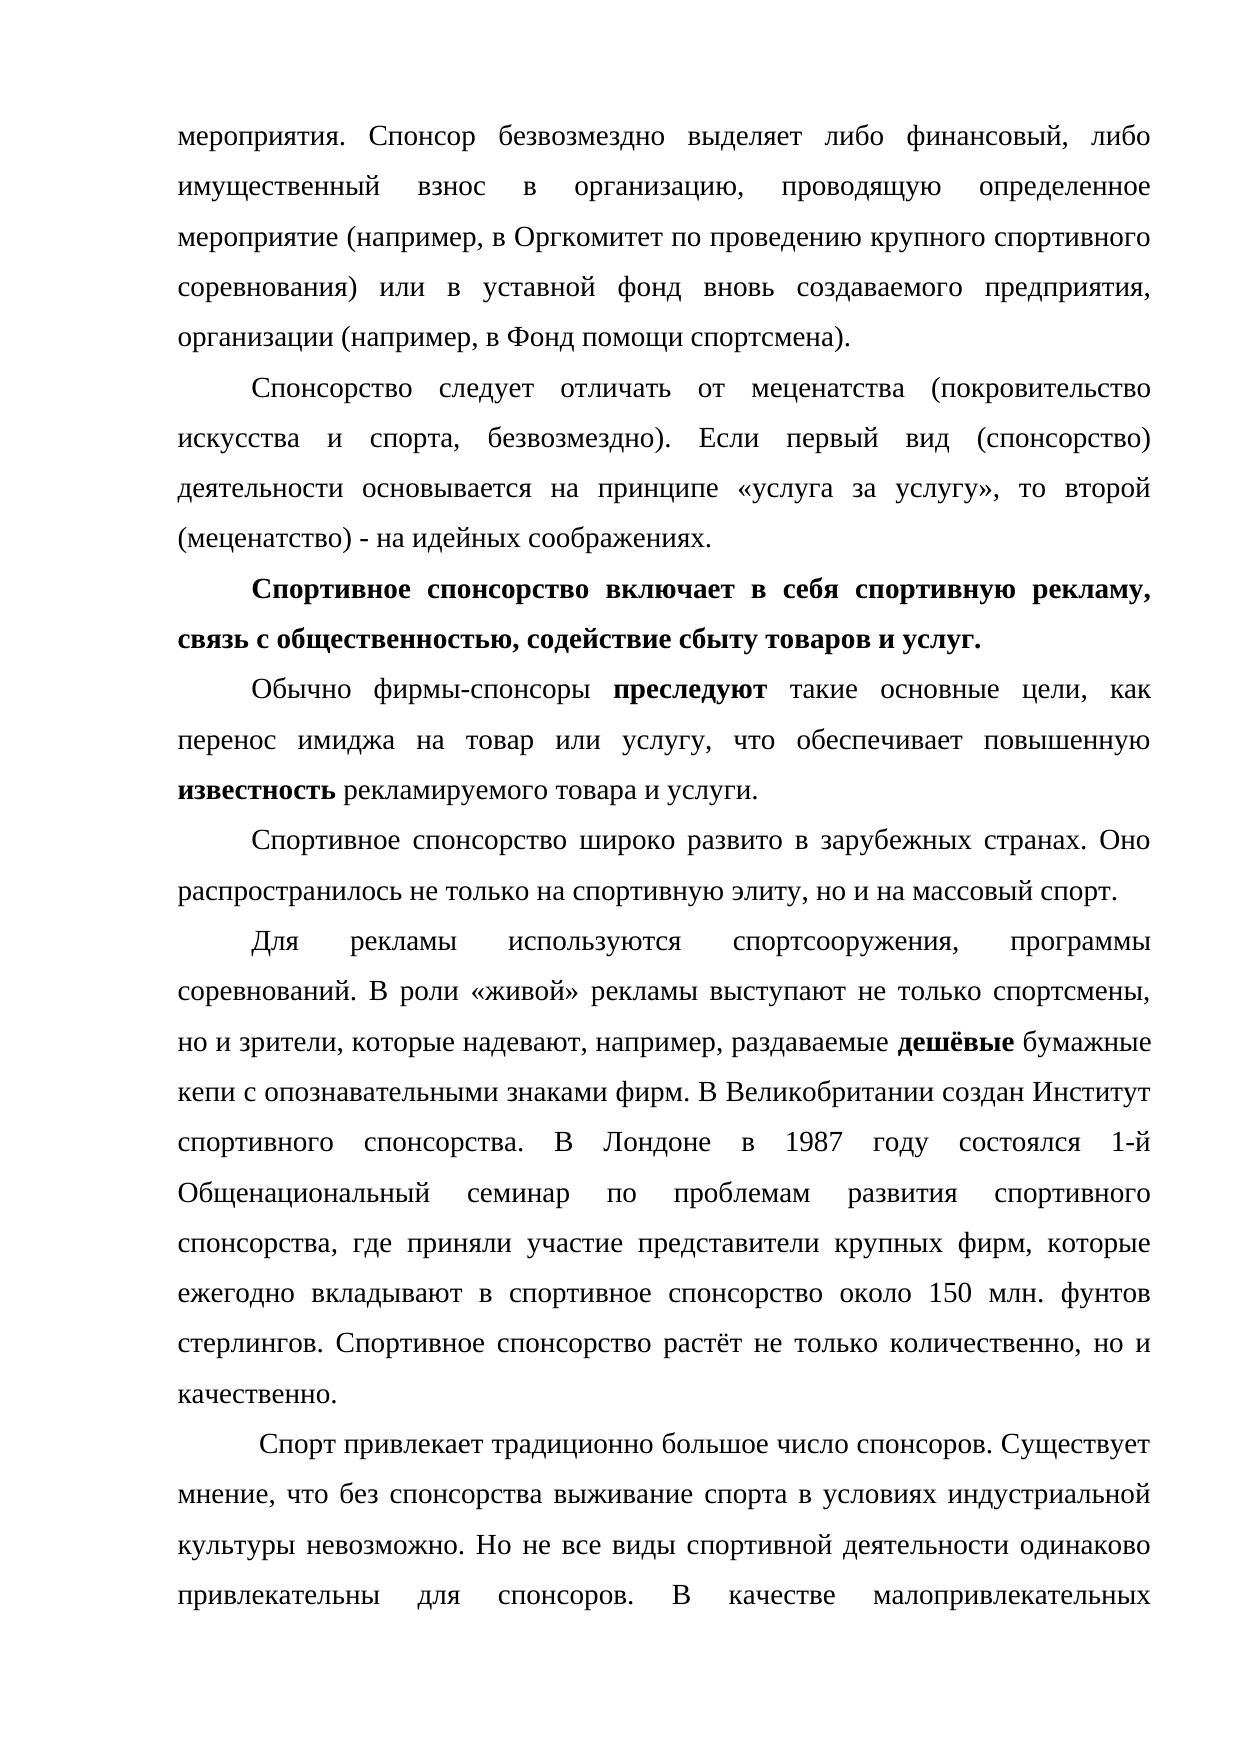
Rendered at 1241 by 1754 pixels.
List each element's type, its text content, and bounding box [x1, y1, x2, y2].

text Спортивное спонсорство включает в себя спортивную рекламу, связь с общественностью, содействие сбыту товаров и услуг. [177, 571, 1152, 655]
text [177, 1426, 1152, 1611]
text Спонсорство следует отличать от меценатства (покровительство искусства и спорта, безвозмездно). Если первый вид (спонсорство) деятельности основывается на принципе «услуга за услугу», то второй (меценатство) - на идейных соображениях. [177, 370, 1152, 554]
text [177, 118, 1152, 353]
text Спортивное спонсорство широко развито в зарубежных странах. Оно распространилось не только на спортивную элиту, но и на массовый спорт. [177, 822, 1152, 906]
text Для рекламы используются спортсооружения, программы соревнований. В роли «живой» рекламы выступают не только спортсмены, но и зрители, которые надевают, например, раздаваемые дешёвые бумажные кепи с опознавательными знаками фирм. В Великобритании создан Институт спортивного спонсорства. В Лондоне в 1987 году состоялся 1-й Общенациональный семинар по проблемам развития спортивного спонсорства, где приняли участие представители крупных фирм, которые ежегодно вкладывают в спортивное спонсорство около 150 млн. фунтов стерлингов. Спортивное спонсорство растёт не только количественно, но и качественно. [177, 923, 1152, 1409]
text Обычно фирмы-спонсоры преследуют такие основные цели, как перенос имиджа на товар или услугу, что обеспечивает повышенную известность рекламируемого товара и услуги. [177, 672, 1152, 806]
